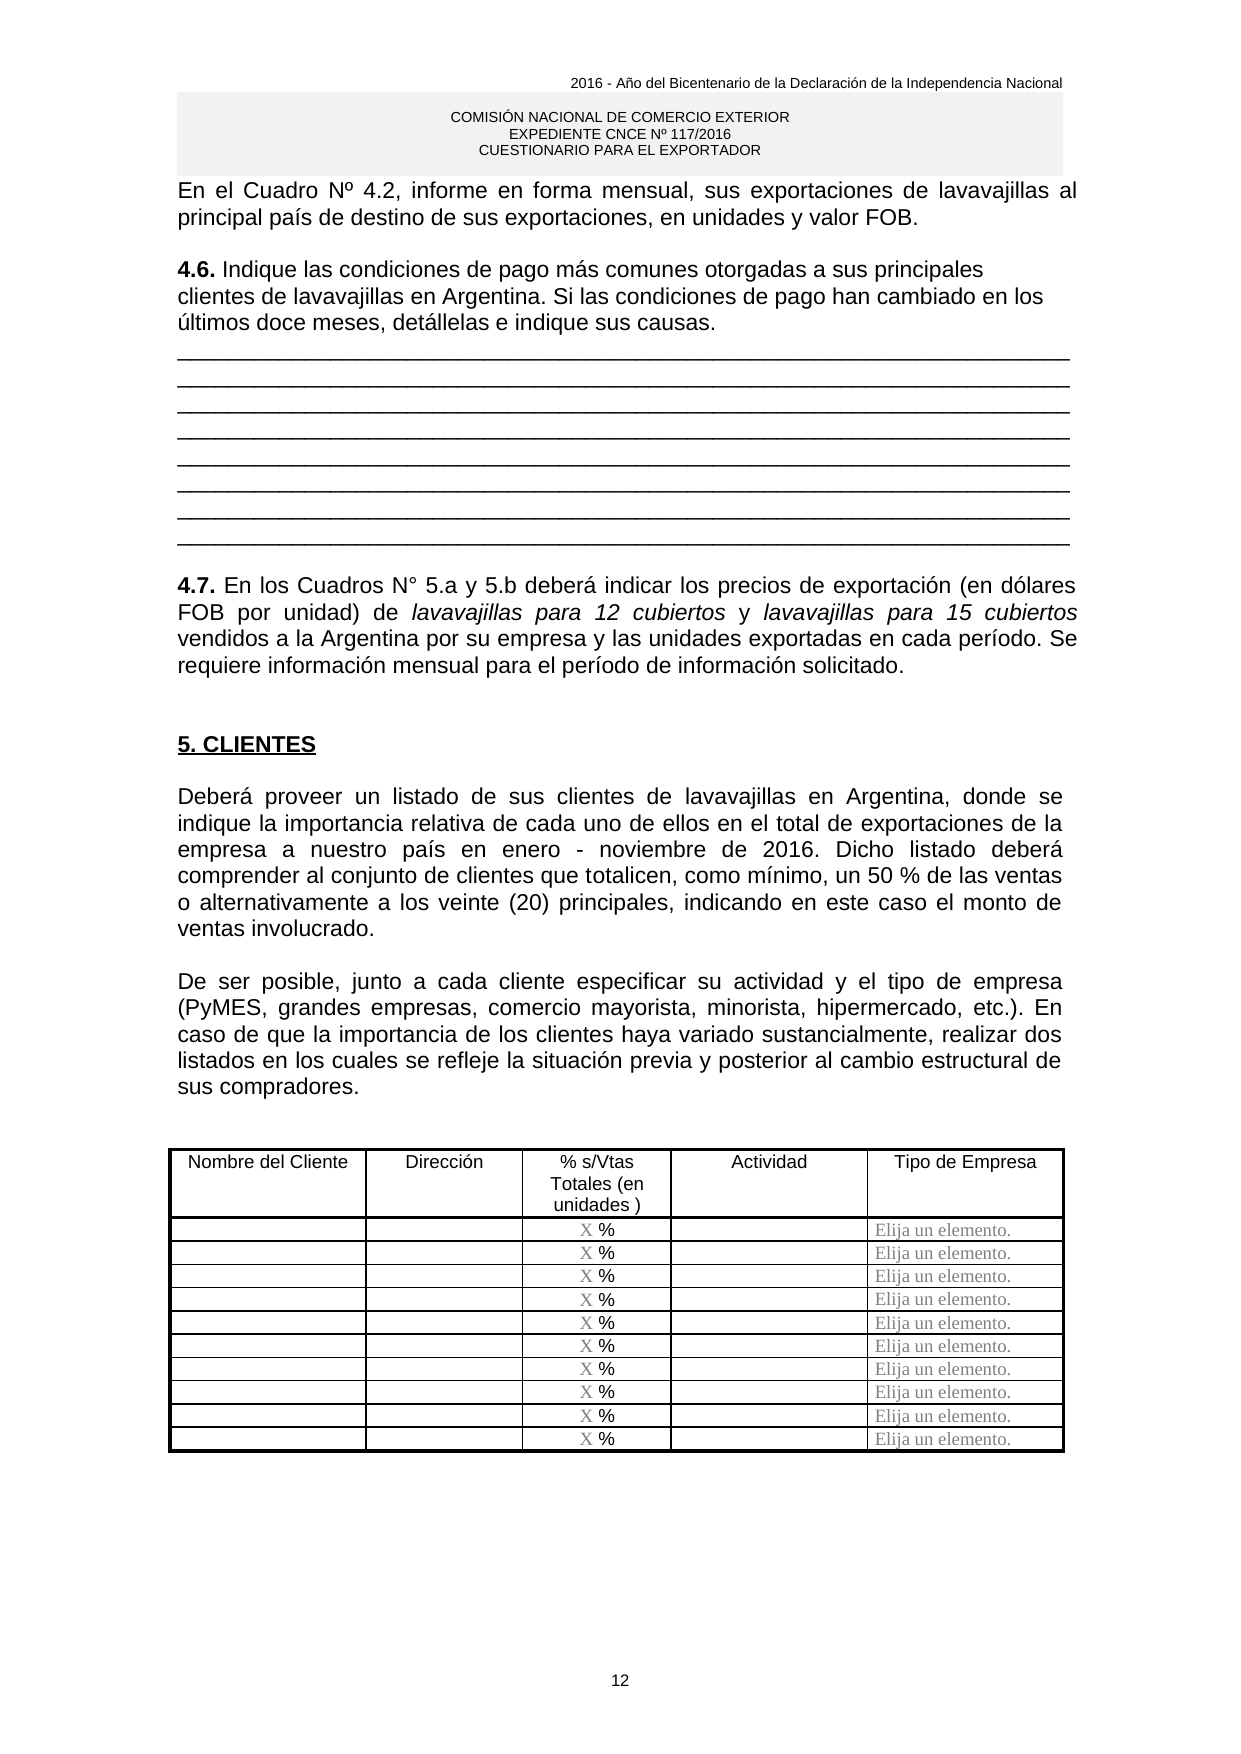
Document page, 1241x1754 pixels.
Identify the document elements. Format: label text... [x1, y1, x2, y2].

text 4.7. En los Cuadros N° 5.a y 5.b deberá indicar los precios de exportación (en dólares FOB por unidad) de lavavajillas para 12 cubiertos y lavavajillas para 15 cubiertos vendidos a la Argentina por su empresa y las unidades exportadas en cada período. Se requiere información mensual para el período de información solicitado. [177, 572, 1078, 678]
text 4.6. Indique las condiciones de pago más comunes otorgadas a sus principales clientes de lavavajillas en Argentina. Si las condiciones de pago han cambiado en los últimos doce meses, detállelas e indique sus causas. [177, 256, 1063, 335]
table_cell [367, 1428, 522, 1449]
table_cell X % [523, 1242, 670, 1263]
table_header Dirección [367, 1151, 522, 1216]
table_cell [367, 1288, 522, 1310]
table_cell Elija un elemento. [868, 1358, 1062, 1380]
table_cell [172, 1288, 365, 1310]
table_cell [172, 1312, 365, 1333]
text Deberá proveer un listado de sus clientes de lavavajillas en Argentina, donde se indique la importancia relativa de cada uno de ellos en el total de exportaciones de la empresa a nuestro país en enero - noviembre de 2016. Dicho listado deberá comprender al conjunto de clientes que totalicen, como mínimo, un 50 % de las ventas o alternativamente a los veinte (20) principales, indicando en este caso el monto de ventas involucrado. [177, 783, 1063, 941]
table_cell [172, 1335, 365, 1356]
text En el Cuadro Nº 4.2, informe en forma mensual, sus exportaciones de lavavajillas al principal país de destino de sus exportaciones, en unidades y valor FOB. [177, 177, 1078, 230]
table_cell Elija un elemento. [868, 1312, 1062, 1333]
table_header % s/Vtas Totales (en unidades ) [523, 1151, 670, 1216]
table_cell [672, 1219, 867, 1240]
table_cell [672, 1265, 867, 1287]
table_cell [172, 1265, 365, 1287]
table_cell X % [523, 1428, 670, 1449]
table_cell [172, 1242, 365, 1263]
table_cell Elija un elemento. [868, 1428, 1062, 1449]
table_cell [672, 1405, 867, 1426]
table_cell [672, 1312, 867, 1333]
table_cell X % [523, 1335, 670, 1356]
table_cell X % [523, 1219, 670, 1240]
table_cell Elija un elemento. [868, 1265, 1062, 1287]
table_cell [172, 1381, 365, 1403]
table_cell Elija un elemento. [868, 1381, 1062, 1403]
table_cell [367, 1405, 522, 1426]
table_cell [367, 1312, 522, 1333]
table_cell Elija un elemento. [868, 1288, 1062, 1310]
table_cell [367, 1265, 522, 1287]
table_cell X % [523, 1381, 670, 1403]
table_header Actividad [672, 1151, 867, 1216]
table_cell [367, 1381, 522, 1403]
table_cell [367, 1242, 522, 1263]
table_cell [672, 1288, 867, 1310]
table_cell [672, 1358, 867, 1380]
table_cell X % [523, 1312, 670, 1333]
table_cell [172, 1428, 365, 1449]
table_cell X % [523, 1405, 670, 1426]
table_cell Elija un elemento. [868, 1405, 1062, 1426]
table_header Nombre del Cliente [172, 1151, 365, 1216]
table_cell X % [523, 1265, 670, 1287]
table_cell [672, 1428, 867, 1449]
table_cell [172, 1219, 365, 1240]
table_cell [672, 1335, 867, 1356]
table_cell Elija un elemento. [868, 1219, 1062, 1240]
table_cell X % [523, 1288, 670, 1310]
table_cell X % [523, 1358, 670, 1380]
table_header Tipo de Empresa [868, 1151, 1062, 1216]
table_cell [172, 1405, 365, 1426]
table_cell [367, 1358, 522, 1380]
table_cell [672, 1242, 867, 1263]
table_cell [367, 1335, 522, 1356]
table_cell [672, 1381, 867, 1403]
text 5. CLIENTES [177, 731, 1063, 757]
text ________________________________________________________________________________________________________________________________________________________________________________________________________________________________________________________________________________________________________________________________________________________________________________________________________________________________________________________________________________________________________________________________________________________________________________ [177, 335, 1078, 546]
table_cell [172, 1358, 365, 1380]
text De ser posible, junto a cada cliente especificar su actividad y el tipo de empresa (PyMES, grandes empresas, comercio mayorista, minorista, hipermercado, etc.). En caso de que la importancia de los clientes haya variado sustancialmente, realizar dos listados en los cuales se refleje la situación previa y posterior al cambio estructural de sus compradores. [177, 968, 1063, 1099]
table_cell Elija un elemento. [868, 1242, 1062, 1263]
table_cell [367, 1219, 522, 1240]
table_cell Elija un elemento. [868, 1335, 1062, 1356]
